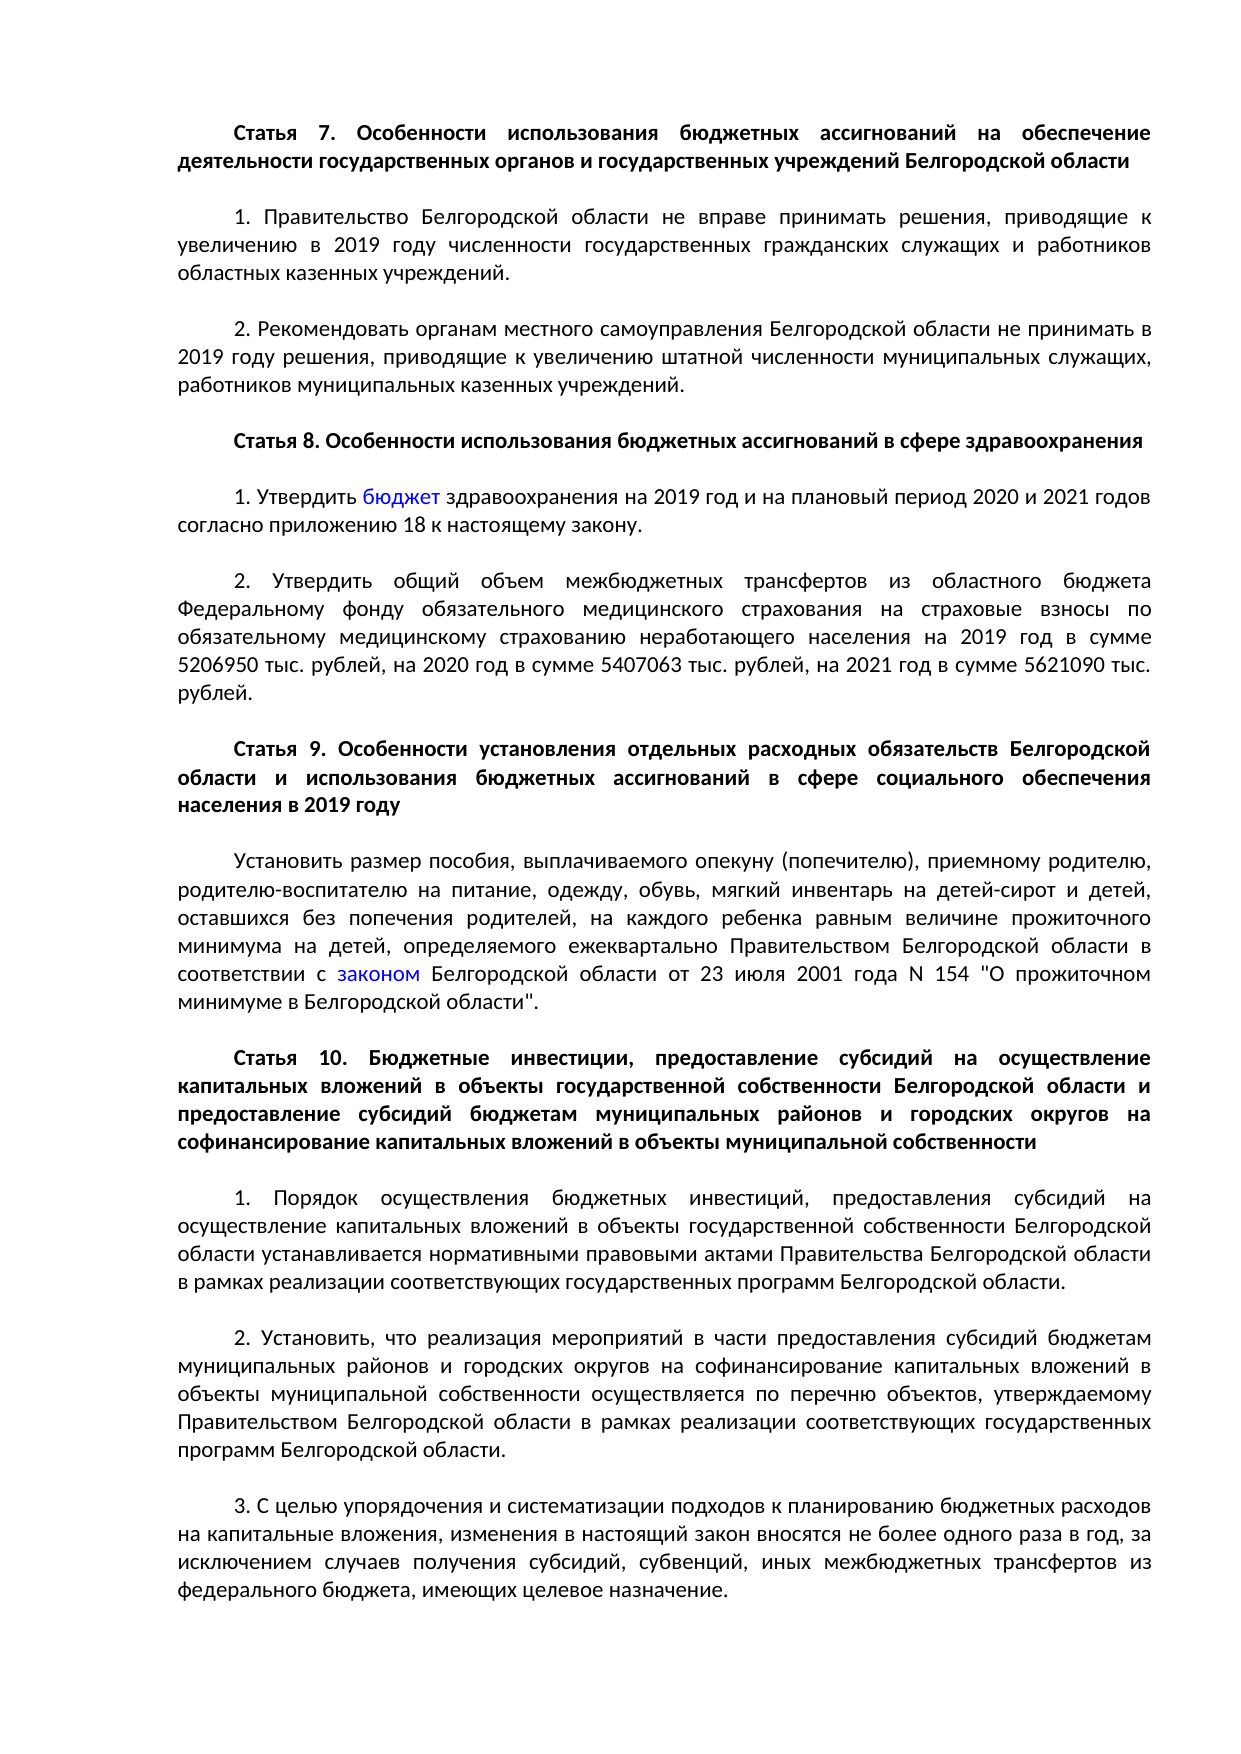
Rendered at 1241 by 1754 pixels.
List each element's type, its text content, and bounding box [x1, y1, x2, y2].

text 1. Утвердить бюджет здравоохранения на 2019 год и на плановый период 2020 и 2021 годов согласно приложению 18 к настоящему закону. [177, 482, 1152, 538]
text 1. Правительство Белгородской области не вправе принимать решения, приводящие к увеличению в 2019 году численности государственных гражданских служащих и работников областных казенных учреждений. [177, 202, 1152, 286]
text Установить размер пособия, выплачиваемого опекуну (попечителю), приемному родителю, родителю-воспитателю на питание, одежду, обувь, мягкий инвентарь на детей-сирот и детей, оставшихся без попечения родителей, на каждого ребенка равным величине прожиточного минимума на детей, определяемого ежеквартально Правительством Белгородской области в соответствии с законом Белгородской области от 23 июля 2001 года N 154 "О прожиточном минимуме в Белгородской области". [177, 847, 1152, 1015]
text 1. Порядок осуществления бюджетных инвестиций, предоставления субсидий на осуществление капитальных вложений в объекты государственной собственности Белгородской области устанавливается нормативными правовыми актами Правительства Белгородской области в рамках реализации соответствующих государственных программ Белгородской области. [177, 1183, 1152, 1295]
title Статья 9. Особенности установления отдельных расходных обязательств Белгородской области и использования бюджетных ассигнований в сфере социального обеспечения населения в 2019 году [177, 734, 1152, 819]
text 2. Утвердить общий объем межбюджетных трансфертов из областного бюджета Федеральному фонду обязательного медицинского страхования на страховые взносы по обязательному медицинскому страхованию неработающего населения на 2019 год в сумме 5206950 тыс. рублей, на 2020 год в сумме 5407063 тыс. рублей, на 2021 год в сумме 5621090 тыс. рублей. [177, 566, 1152, 707]
text 2. Установить, что реализация мероприятий в части предоставления субсидий бюджетам муниципальных районов и городских округов на софинансирование капитальных вложений в объекты муниципальной собственности осуществляется по перечню объектов, утверждаемому Правительством Белгородской области в рамках реализации соответствующих государственных программ Белгородской области. [177, 1323, 1152, 1463]
title Статья 7. Особенности использования бюджетных ассигнований на обеспечение деятельности государственных органов и государственных учреждений Белгородской области [177, 118, 1152, 174]
title Статья 8. Особенности использования бюджетных ассигнований в сфере здравоохранения [177, 426, 1152, 454]
title Статья 10. Бюджетные инвестиции, предоставление субсидий на осуществление капитальных вложений в объекты государственной собственности Белгородской области и предоставление субсидий бюджетам муниципальных районов и городских округов на софинансирование капитальных вложений в объекты муниципальной собственности [177, 1043, 1152, 1155]
text 2. Рекомендовать органам местного самоуправления Белгородской области не принимать в 2019 году решения, приводящие к увеличению штатной численности муниципальных служащих, работников муниципальных казенных учреждений. [177, 314, 1152, 398]
text 3. С целью упорядочения и систематизации подходов к планированию бюджетных расходов на капитальные вложения, изменения в настоящий закон вносятся не более одного раза в год, за исключением случаев получения субсидий, субвенций, иных межбюджетных трансфертов из федерального бюджета, имеющих целевое назначение. [177, 1491, 1152, 1603]
